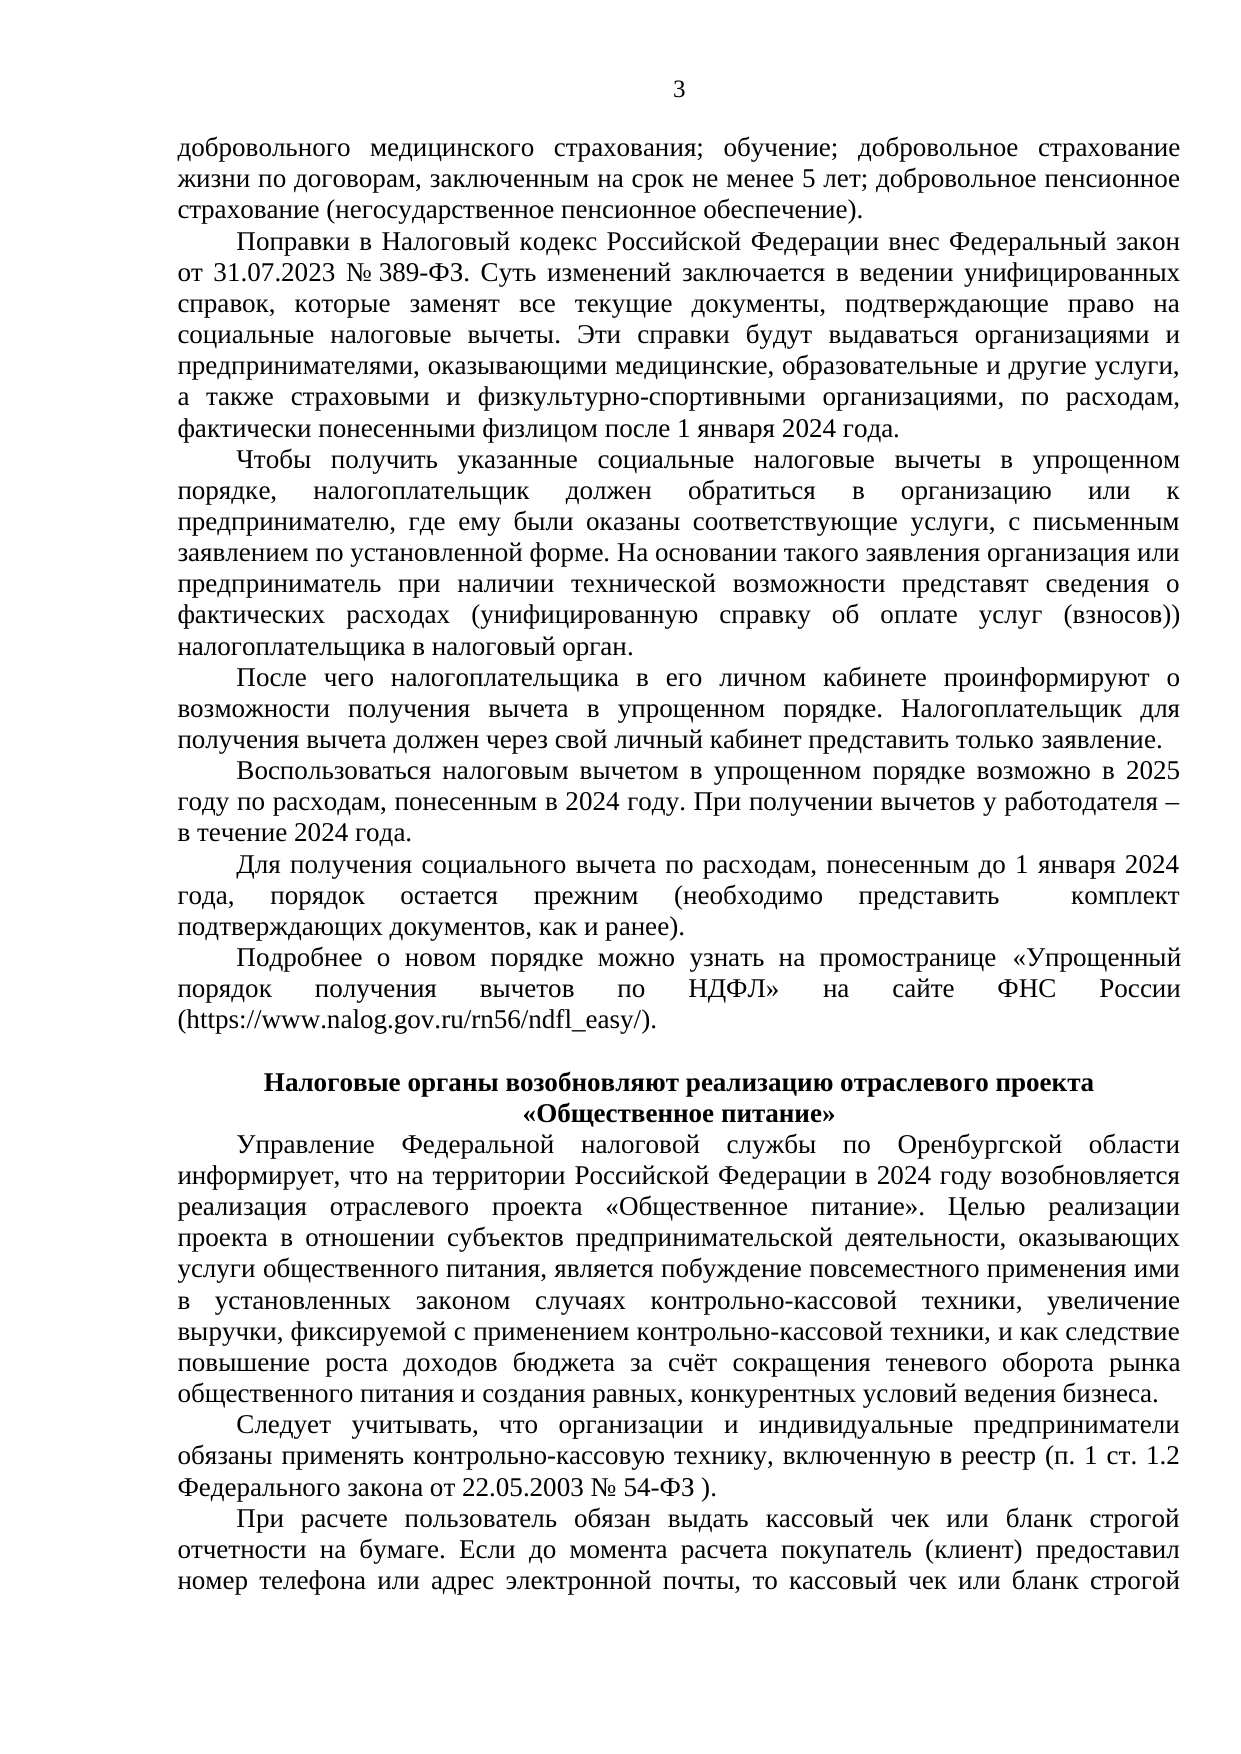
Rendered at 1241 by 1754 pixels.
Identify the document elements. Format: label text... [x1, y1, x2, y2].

text Воспользоваться налоговым вычетом в упрощенном порядке возможно в 2025 году по расходам, понесенным в 2024 году. При получении вычетов у работодателя – в течение 2024 года. [177, 754, 1181, 848]
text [177, 131, 1181, 225]
text Управление Федеральной налоговой службы по Оренбургской области информирует, что на территории Российской Федерации в 2024 году возобновляется реализация отраслевого проекта «Общественное питание». Целью реализации проекта в отношении субъектов предпринимательской деятельности, оказывающих услуги общественного питания, является побуждение повсеместного применения ими в установленных законом случаях контрольно-кассовой техники, увеличение выручки, фиксируемой с применением контрольно-кассовой техники, и как следствие повышение роста доходов бюджета за счёт сокращения теневого оборота рынка общественного питания и создания равных, конкурентных условий ведения бизнеса. [177, 1128, 1181, 1408]
text После чего налогоплательщика в его личном кабинете проинформируют о возможности получения вычета в упрощенном порядке. Налогоплательщик для получения вычета должен через свой личный кабинет представить только заявление. [177, 661, 1181, 754]
text Подробнее о новом порядке можно узнать на промостранице «Упрощенный порядок получения вычетов по НДФЛ» на сайте ФНС России (https://www.nalog.gov.ru/rn56/ndfl_easy/). [177, 941, 1181, 1034]
text Поправки в Налоговый кодекс Российской Федерации внес Федеральный закон от 31.07.2023 № 389-ФЗ. Суть изменений заключается в ведении унифицированных справок, которые заменят все текущие документы, подтверждающие право на социальные налоговые вычеты. Эти справки будут выдаваться организациями и предпринимателями, оказывающими медицинские, образовательные и другие услуги, а также страховыми и физкультурно-спортивными организациями, по расходам, фактически понесенными физлицом после 1 января 2024 года. [177, 225, 1181, 443]
text Для получения социального вычета по расходам, понесенным до 1 января 2024 года, порядок остается прежним (необходимо представить комплект подтверждающих документов, как и ранее). [177, 848, 1181, 941]
text Налоговые органы возобновляют реализацию отраслевого проекта «Общественное питание» [177, 1066, 1181, 1128]
text Чтобы получить указанные социальные налоговые вычеты в упрощенном порядке, налогоплательщик должен обратиться в организацию или к предпринимателю, где ему были оказаны соответствующие услуги, с письменным заявлением по установленной форме. На основании такого заявления организация или предприниматель при наличии технической возможности представят сведения о фактических расходах (унифицированную справку об оплате услуг (взносов)) налогоплательщика в налоговый орган. [177, 443, 1181, 661]
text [177, 1502, 1181, 1595]
text Следует учитывать, что организации и индивидуальные предприниматели обязаны применять контрольно-кассовую технику, включенную в реестр (п. 1 ст. 1.2 Федерального закона от 22.05.2003 № 54-ФЗ ). [177, 1408, 1181, 1502]
